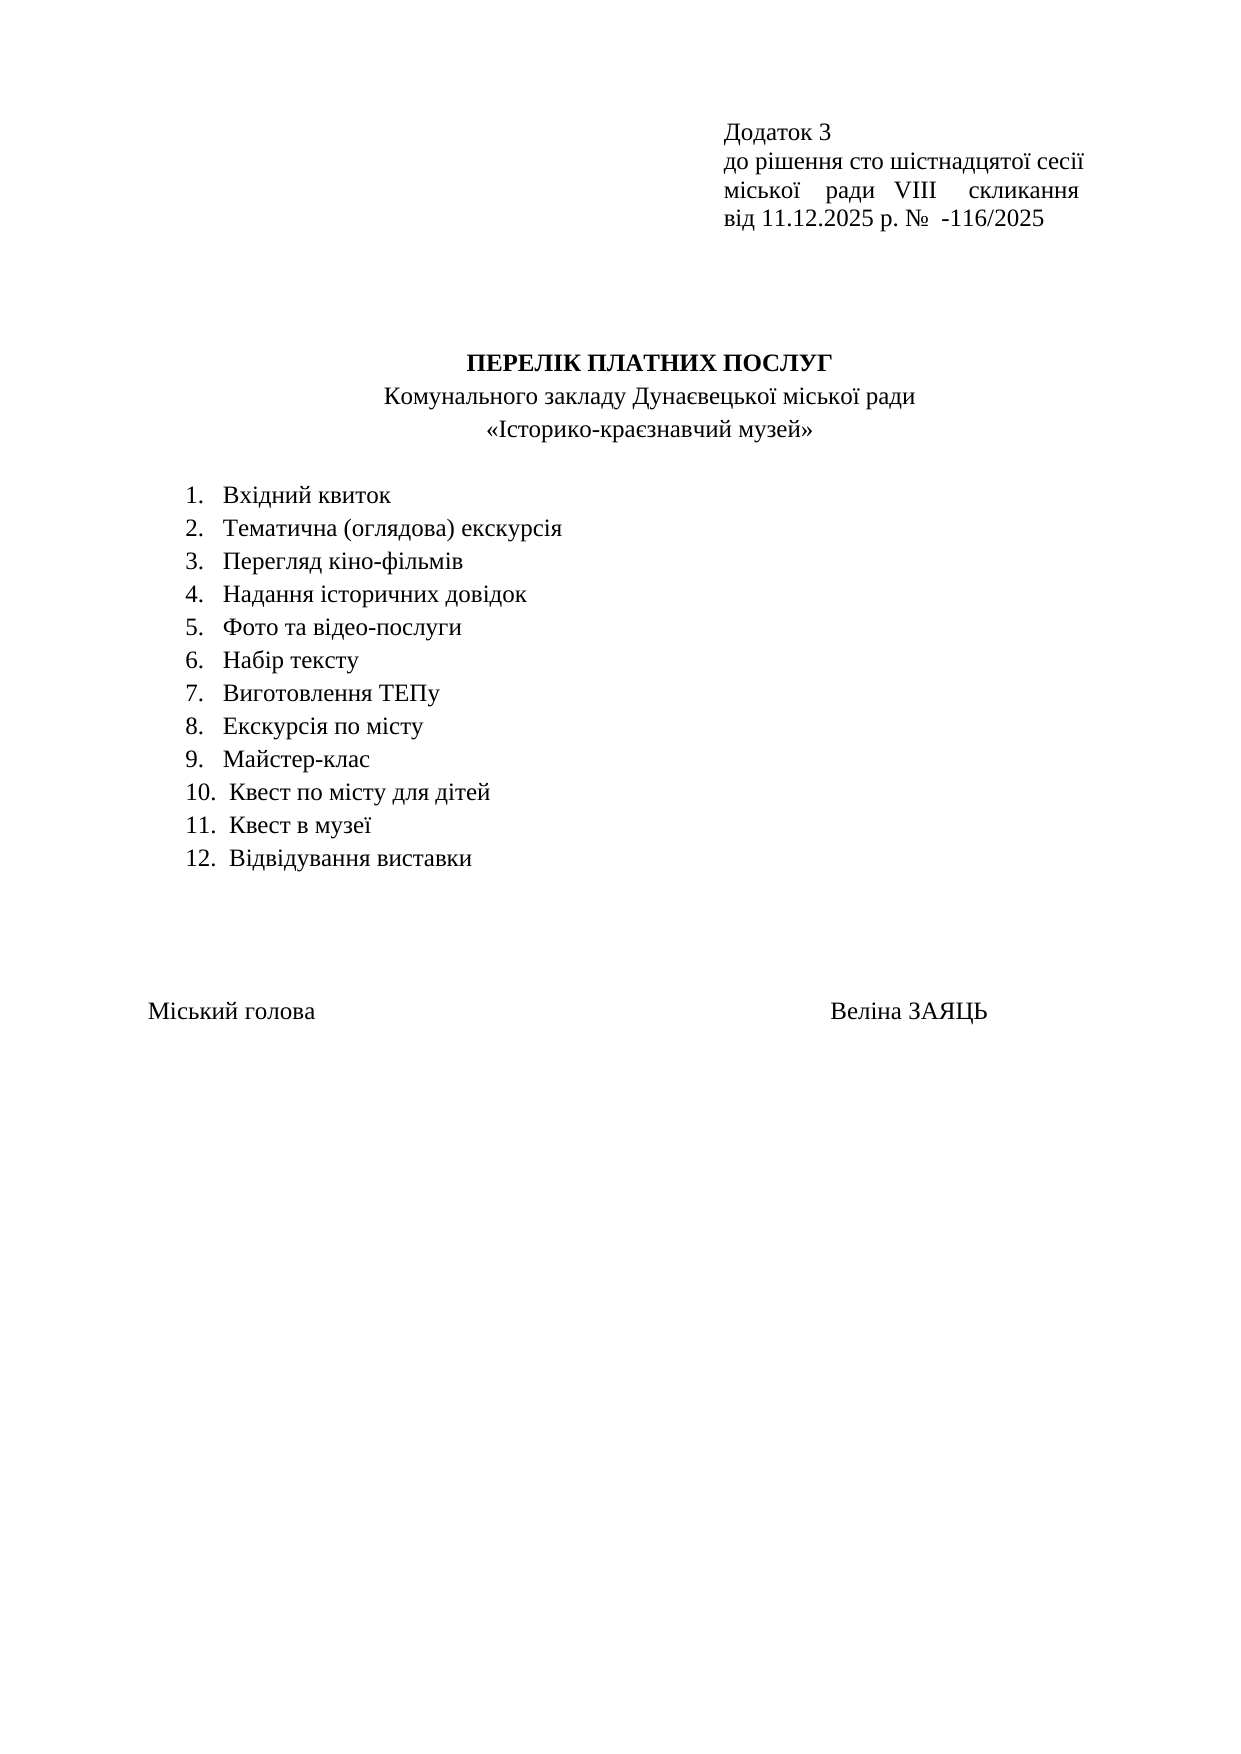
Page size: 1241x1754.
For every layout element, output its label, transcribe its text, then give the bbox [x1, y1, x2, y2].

text Додаток 3 [148, 117, 1152, 146]
list Перегляд кіно-фільмів [185, 546, 1152, 575]
text ПЕРЕЛІК ПЛАТНИХ ПОСЛУГ [148, 348, 1152, 377]
text від 11.12.2025 р. № -116/2025 [148, 203, 1152, 232]
list Надання історичних довідок [185, 579, 1152, 608]
list Квест по місту для дітей [185, 777, 1152, 806]
list Набір тексту [185, 645, 1152, 674]
text Міський голова Веліна ЗАЯЦЬ [148, 996, 1152, 1025]
text до рішення сто шістнадцятої сесії [148, 146, 1152, 175]
list Квест в музеї [185, 810, 1152, 839]
text Комунального закладу Дунаєвецької міської ради [148, 381, 1152, 410]
list Вхідний квиток [185, 480, 1152, 509]
list Відвідування виставки [185, 843, 1152, 872]
list Майстер-клас [185, 744, 1152, 773]
text «Історико-краєзнавчий музей» [148, 414, 1152, 443]
list Виготовлення ТЕПу [185, 678, 1152, 707]
list Тематична (оглядова) екскурсія [185, 513, 1152, 542]
text міської ради VIIІ скликання [148, 175, 1152, 203]
list Фото та відео-послуги [185, 612, 1152, 641]
list Екскурсія по місту [185, 711, 1152, 740]
